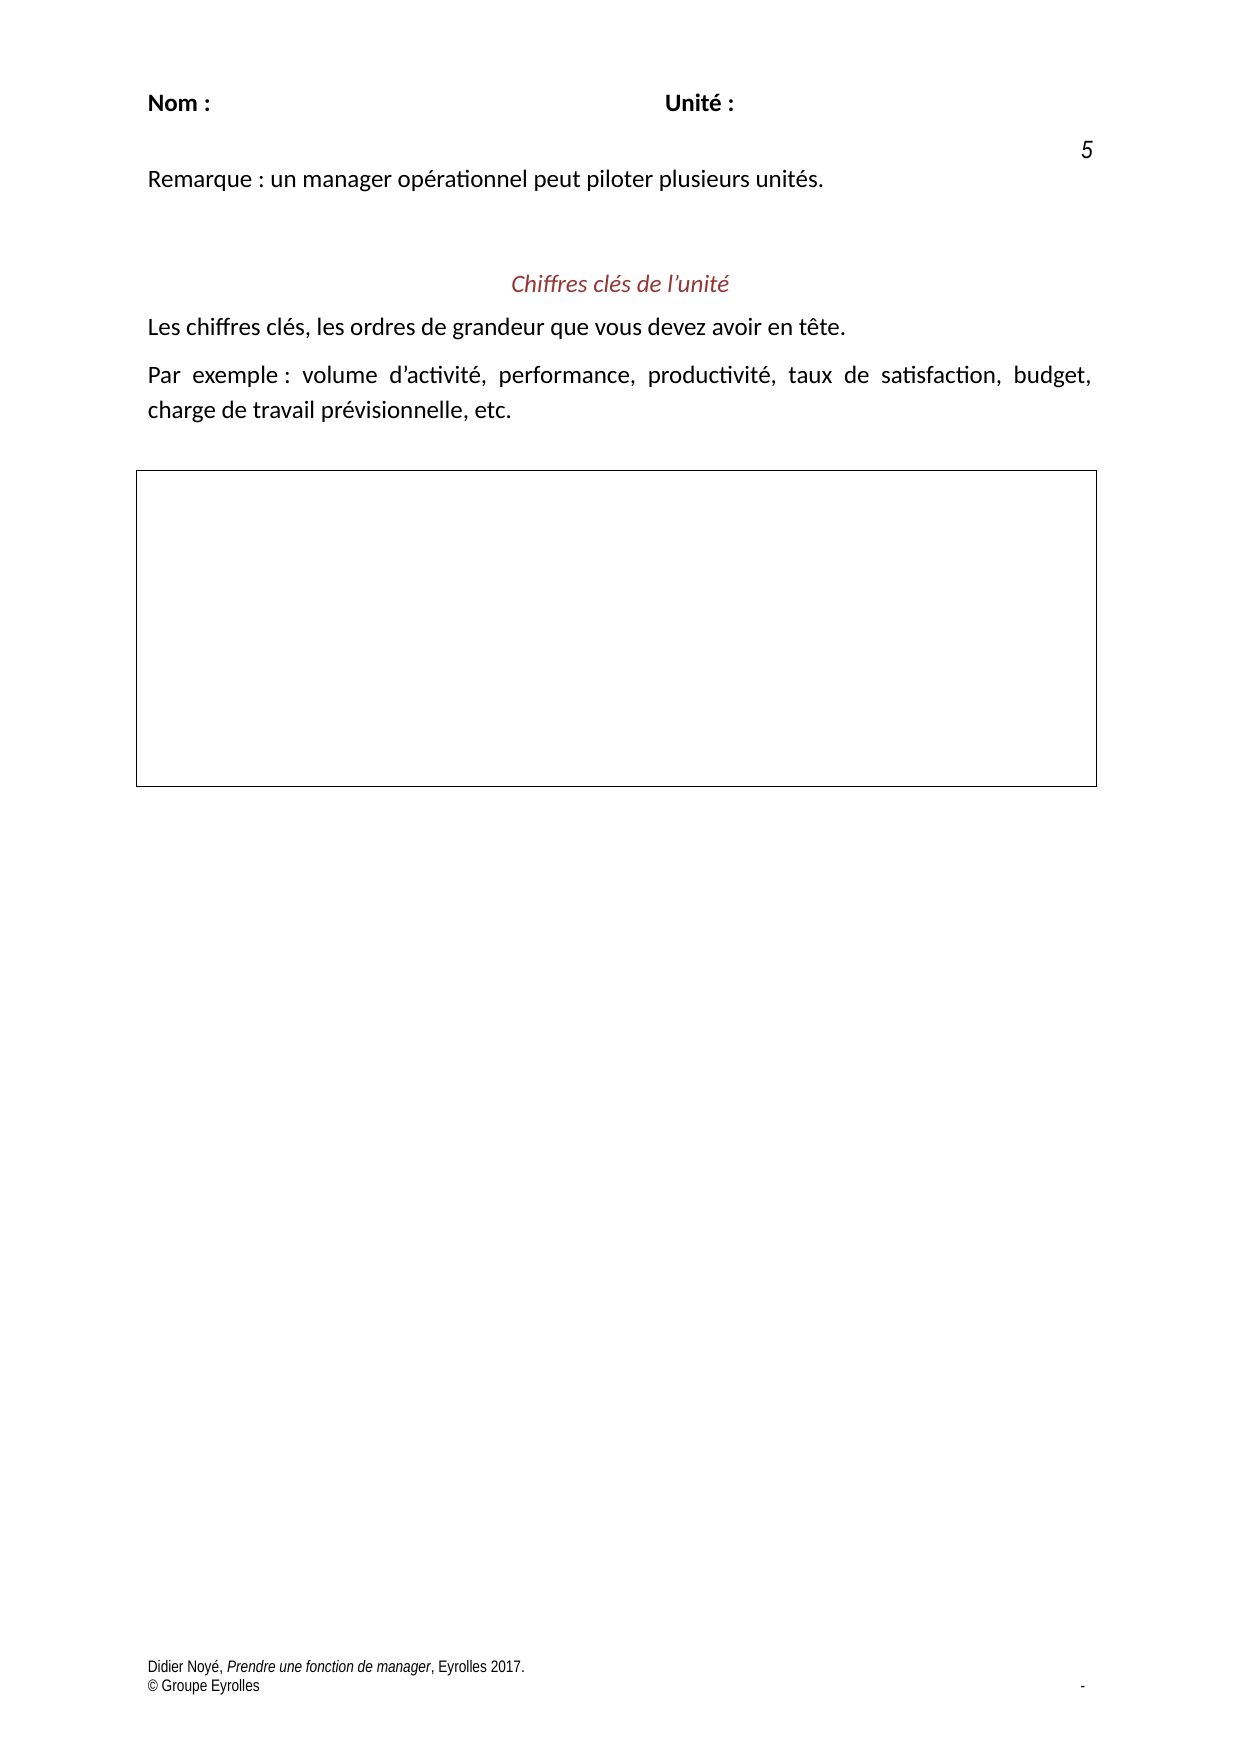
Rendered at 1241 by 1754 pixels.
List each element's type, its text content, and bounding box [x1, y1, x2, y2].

text Chiffres clés de l’unité [148, 268, 1092, 299]
text Remarque : un manager opérationnel peut piloter plusieurs unités. [148, 164, 1092, 194]
table_header [137, 471, 1096, 786]
text Les chiffres clés, les ordres de grandeur que vous devez avoir en tête. [148, 311, 1092, 342]
text Par exemple : volume d’activité, performance, productivité, taux de satisfaction, budget, charge de travail prévisionnelle, etc. [148, 359, 1092, 424]
